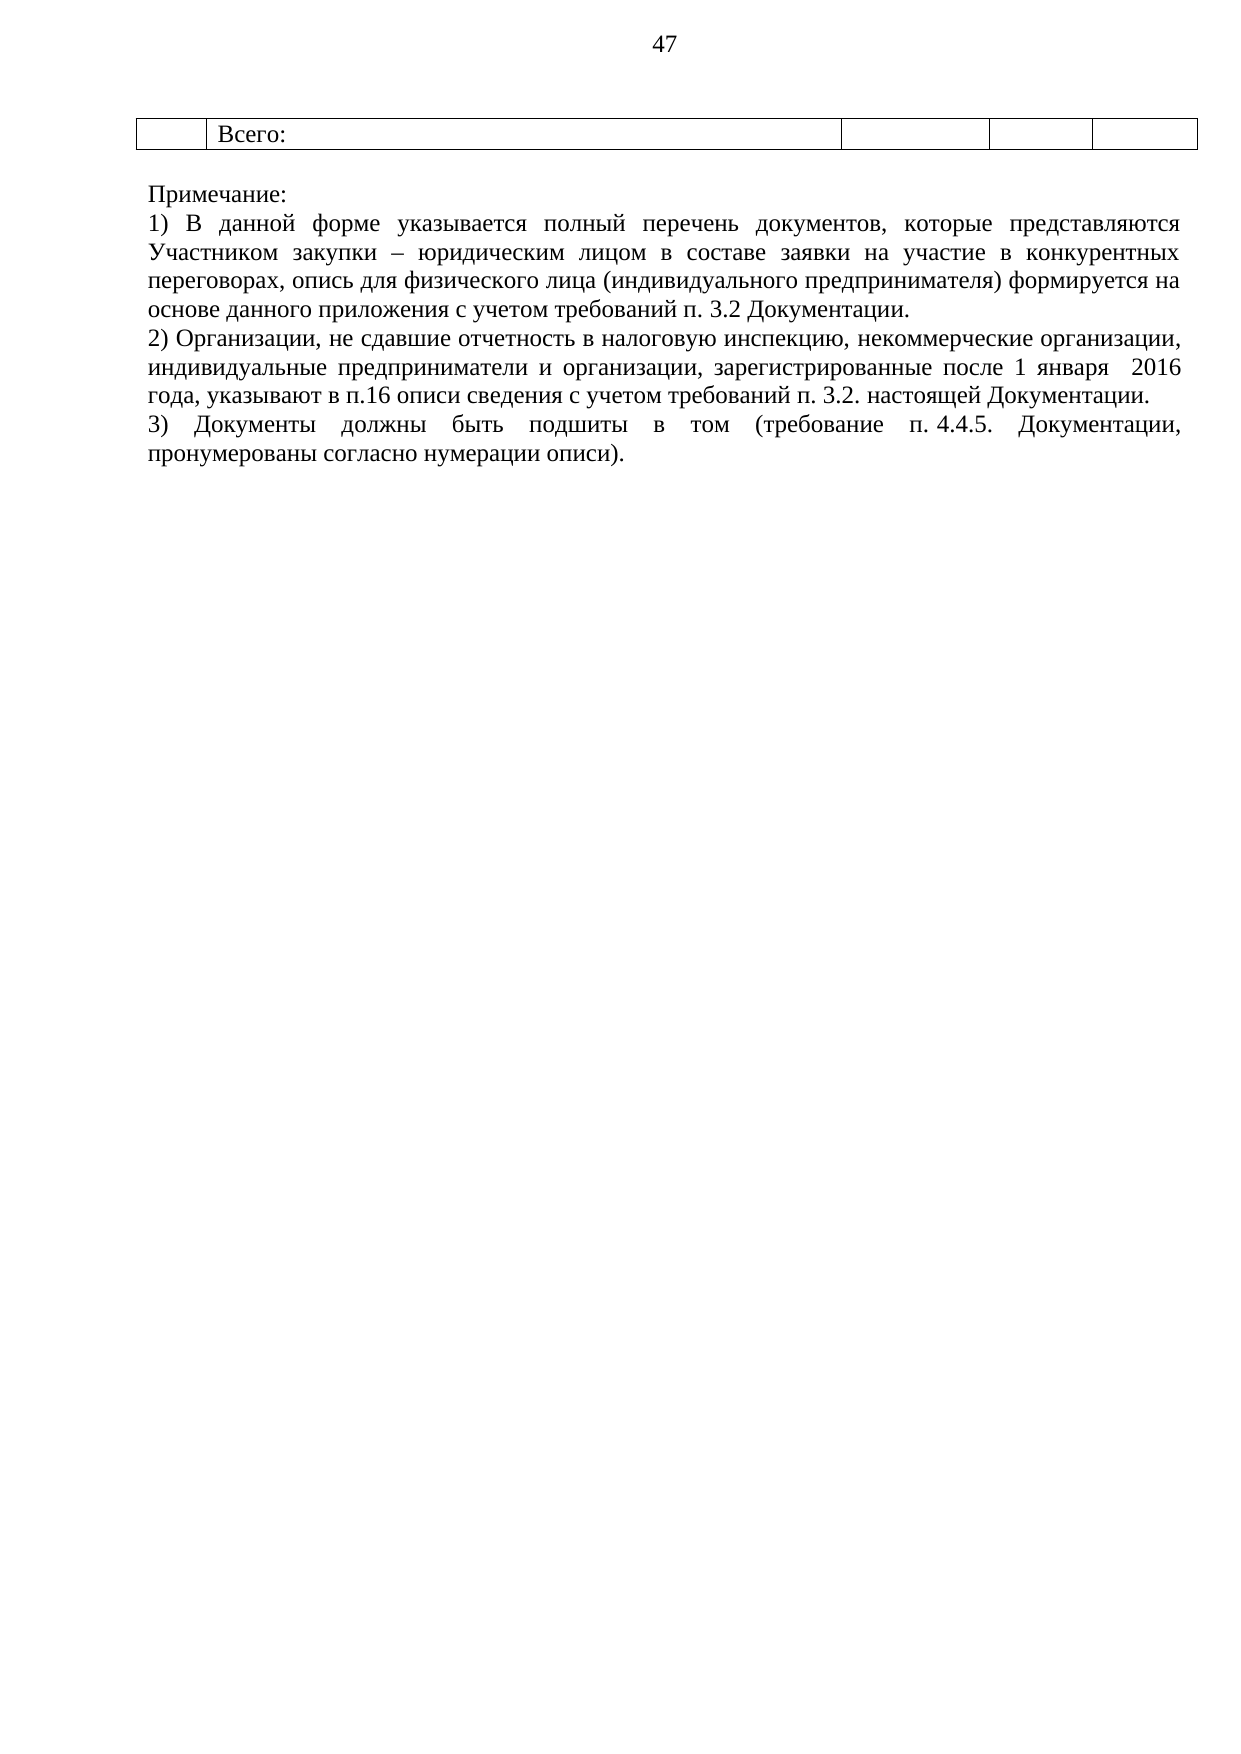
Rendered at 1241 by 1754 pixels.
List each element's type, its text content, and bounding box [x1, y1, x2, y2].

text 3) Документы должны быть подшиты в том (требование п. 4.4.5. Документации, пронумерованы согласно нумерации описи). [148, 409, 1181, 467]
table_cell [842, 119, 989, 149]
table_cell Всего: [207, 119, 841, 149]
table_cell [137, 119, 206, 149]
table_cell [990, 119, 1092, 149]
text 1) В данной форме указывается полный перечень документов, которые представляются Участником закупки – юридическим лицом в составе заявки на участие в конкурентных переговорах, опись для физического лица (индивидуального предпринимателя) формируется на основе данного приложения с учетом требований п. 3.2 Документации. [148, 208, 1181, 323]
table_cell [1093, 119, 1197, 149]
text Примечание: [148, 179, 1181, 208]
text 2) Организации, не сдавшие отчетность в налоговую инспекцию, некоммерческие организации, индивидуальные предприниматели и организации, зарегистрированные после 1 января 2016 года, указывают в п.16 описи сведения с учетом требований п. 3.2. настоящей Документации. [148, 323, 1181, 409]
